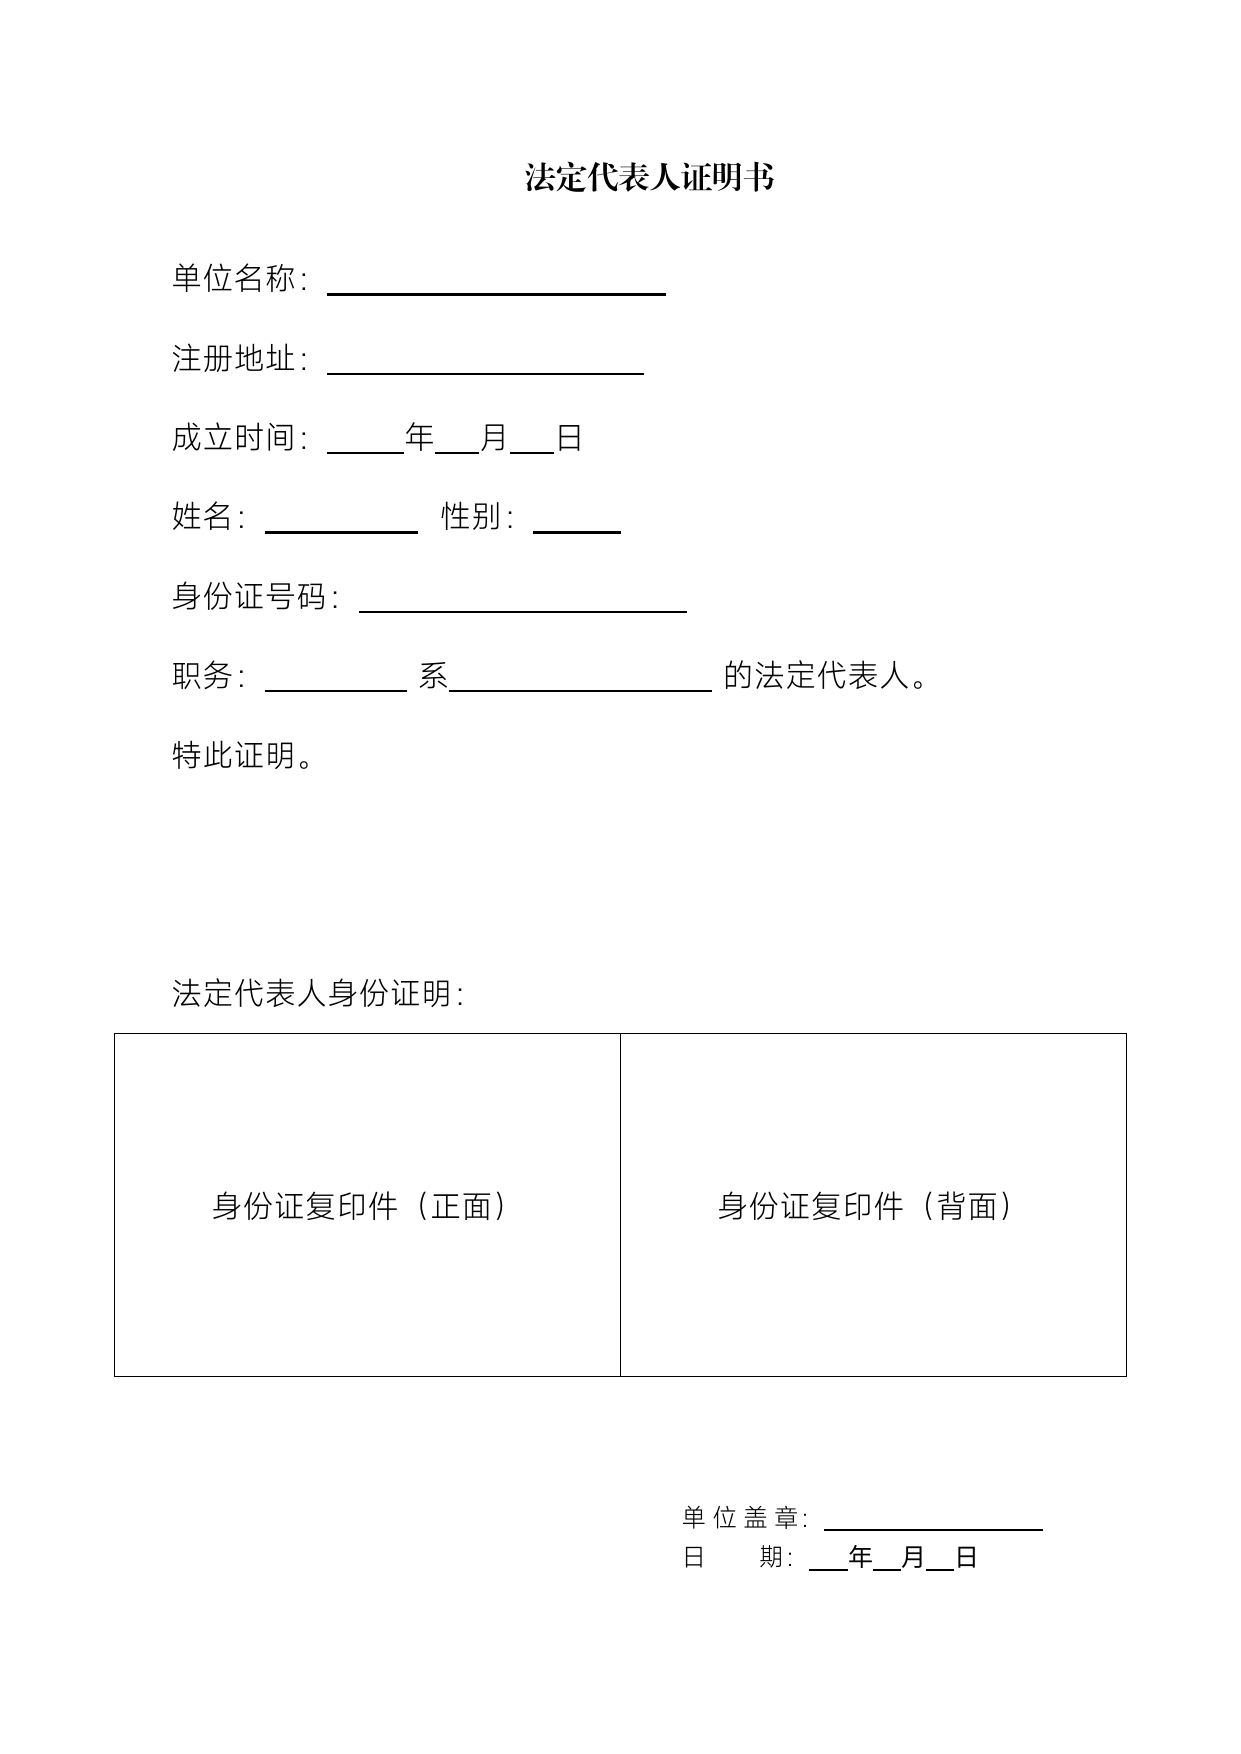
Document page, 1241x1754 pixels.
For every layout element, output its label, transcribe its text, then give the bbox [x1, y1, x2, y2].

text 特此证明。 [112, 716, 1098, 795]
table_header 身份证复印件（正面） [115, 1034, 620, 1376]
text 法定代表人证明书 [112, 160, 1128, 199]
text 单 位 盖 章： [637, 1490, 1128, 1536]
text 职务： 系 的法定代表人。 [112, 636, 1098, 716]
text 单位名称： [112, 239, 1098, 319]
text 姓名： 性别： [112, 477, 1098, 557]
text 注册地址： [112, 319, 1098, 398]
text 成立时间： 年 月 日 [112, 398, 1098, 477]
text 身份证号码： [112, 557, 1098, 636]
table_header 身份证复印件（背面） [621, 1034, 1126, 1376]
text 日 期： 年 月 日 [637, 1536, 1128, 1576]
text 法定代表人身份证明： [112, 954, 1128, 1033]
